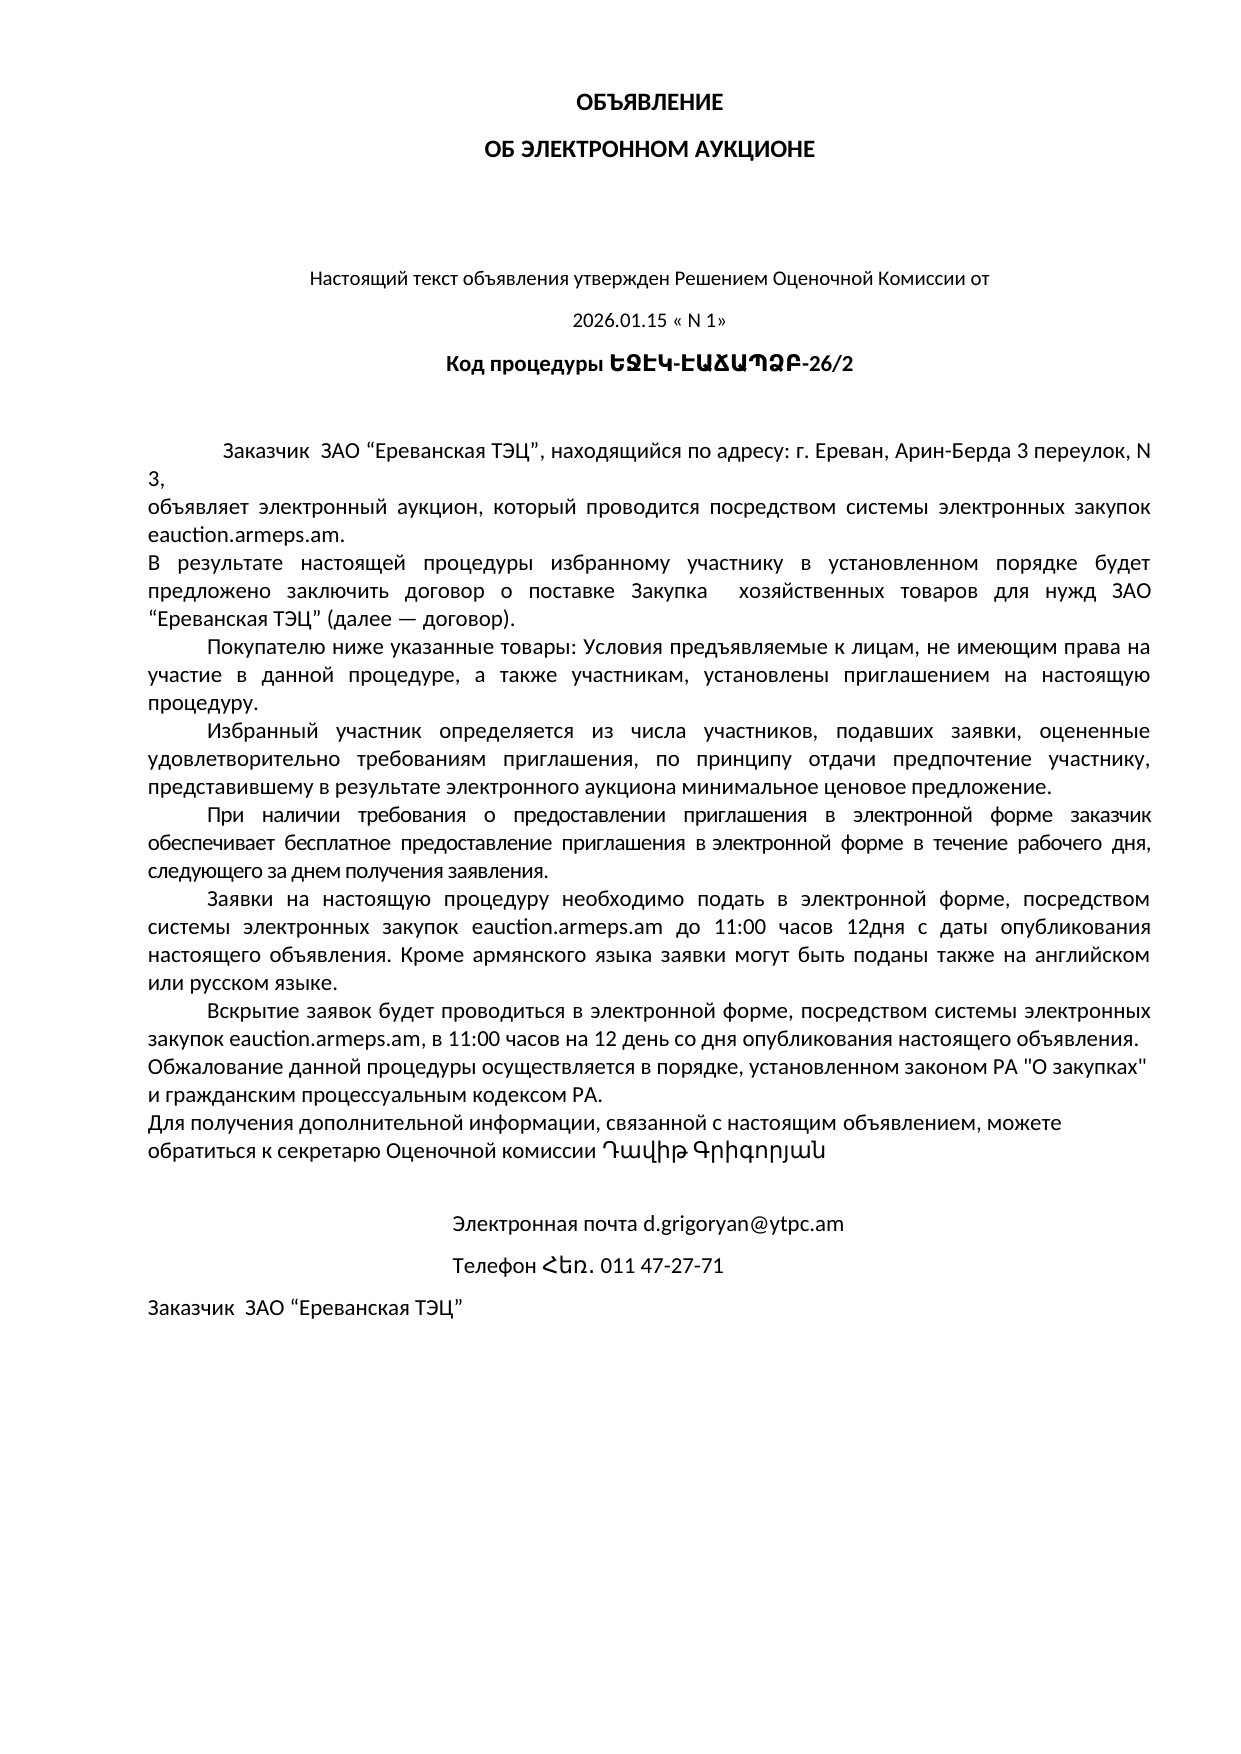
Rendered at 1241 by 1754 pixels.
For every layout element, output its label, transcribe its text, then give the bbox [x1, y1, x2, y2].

text объявляет электронный аукцион, который проводится посредством системы электронных закупок eauction.armeps.am. [148, 492, 1152, 548]
text Покупателю ниже указанные товары: Условия предъявляемые к лицам, не имеющим права на участие в данной процедуре, а также участникам, установлены приглашением на настоящую процедуру. [148, 632, 1152, 716]
text Вскрытие заявок будет проводиться в электронной форме, посредством системы электронных закупок eauction.armeps.am, в 11:00 часов на 12 день со дня опубликования настоящего объявления. [148, 996, 1152, 1052]
text Телефон Հեռ․ 011 47-27-71 [148, 1251, 1152, 1279]
text ОБ ЭЛЕКТРОННОМ АУКЦИОНЕ [148, 134, 1152, 164]
text Заказчик ЗАО “Ереванская ТЭЦ” [148, 1293, 1152, 1321]
text 2026.01.15 « N 1» [148, 307, 1152, 332]
text Обжалование данной процедуры осуществляется в порядке, установленном законом РА "О закупках" и гражданским процессуальным кодексом РА. [148, 1052, 1152, 1108]
text Электронная почта d.grigoryan@ytpc.am [148, 1209, 1152, 1237]
text ОБЪЯВЛЕНИЕ [148, 86, 1152, 117]
text Для получения дополнительной информации, связанной с настоящим объявлением, можете обратиться к секретарю Оценочной комиссии Դավիթ Գրիգորյան [148, 1108, 1152, 1164]
text Заявки на настоящую процедуру необходимо подать в электронной форме, посредством системы электронных закупок eauction.armeps.am до 11:00 часов 12дня с даты опубликования настоящего объявления. Кроме армянского языка заявки могут быть поданы также на английском или русском языке. [148, 884, 1152, 996]
text Настоящий текст объявления утвержден Решением Оценочной Комиссии от [148, 265, 1152, 290]
text Заказчик ЗАО “Ереванская ТЭЦ”, находящийся по адресу: г. Ереван, Арин-Берда 3 переулок, N 3, [148, 436, 1152, 492]
text Избранный участник определяется из числа участников, подавших заявки, оцененные удовлетворительно требованиям приглашения, по принципу отдачи предпочтение участнику, представившему в результате электронного аукциона минимальное ценовое предложение. [148, 716, 1152, 800]
text В результате настоящей процедуры избранному участнику в установленном порядке будет предложено заключить договор о поставке Закупка хозяйственных товаров для нужд ЗАО “Ереванская ТЭЦ” (далее — договор). [148, 548, 1152, 632]
text Код процедуры ԵՋԷԿ-ԷԱՃԱՊՁԲ-26/2 [148, 349, 1152, 377]
text При наличии требования о предоставлении приглашения в электронной форме заказчик обеспечивает бесплатное предоставление приглашения в электронной форме в течение рабочего дня, следующего за днем получения заявления. [148, 800, 1152, 884]
